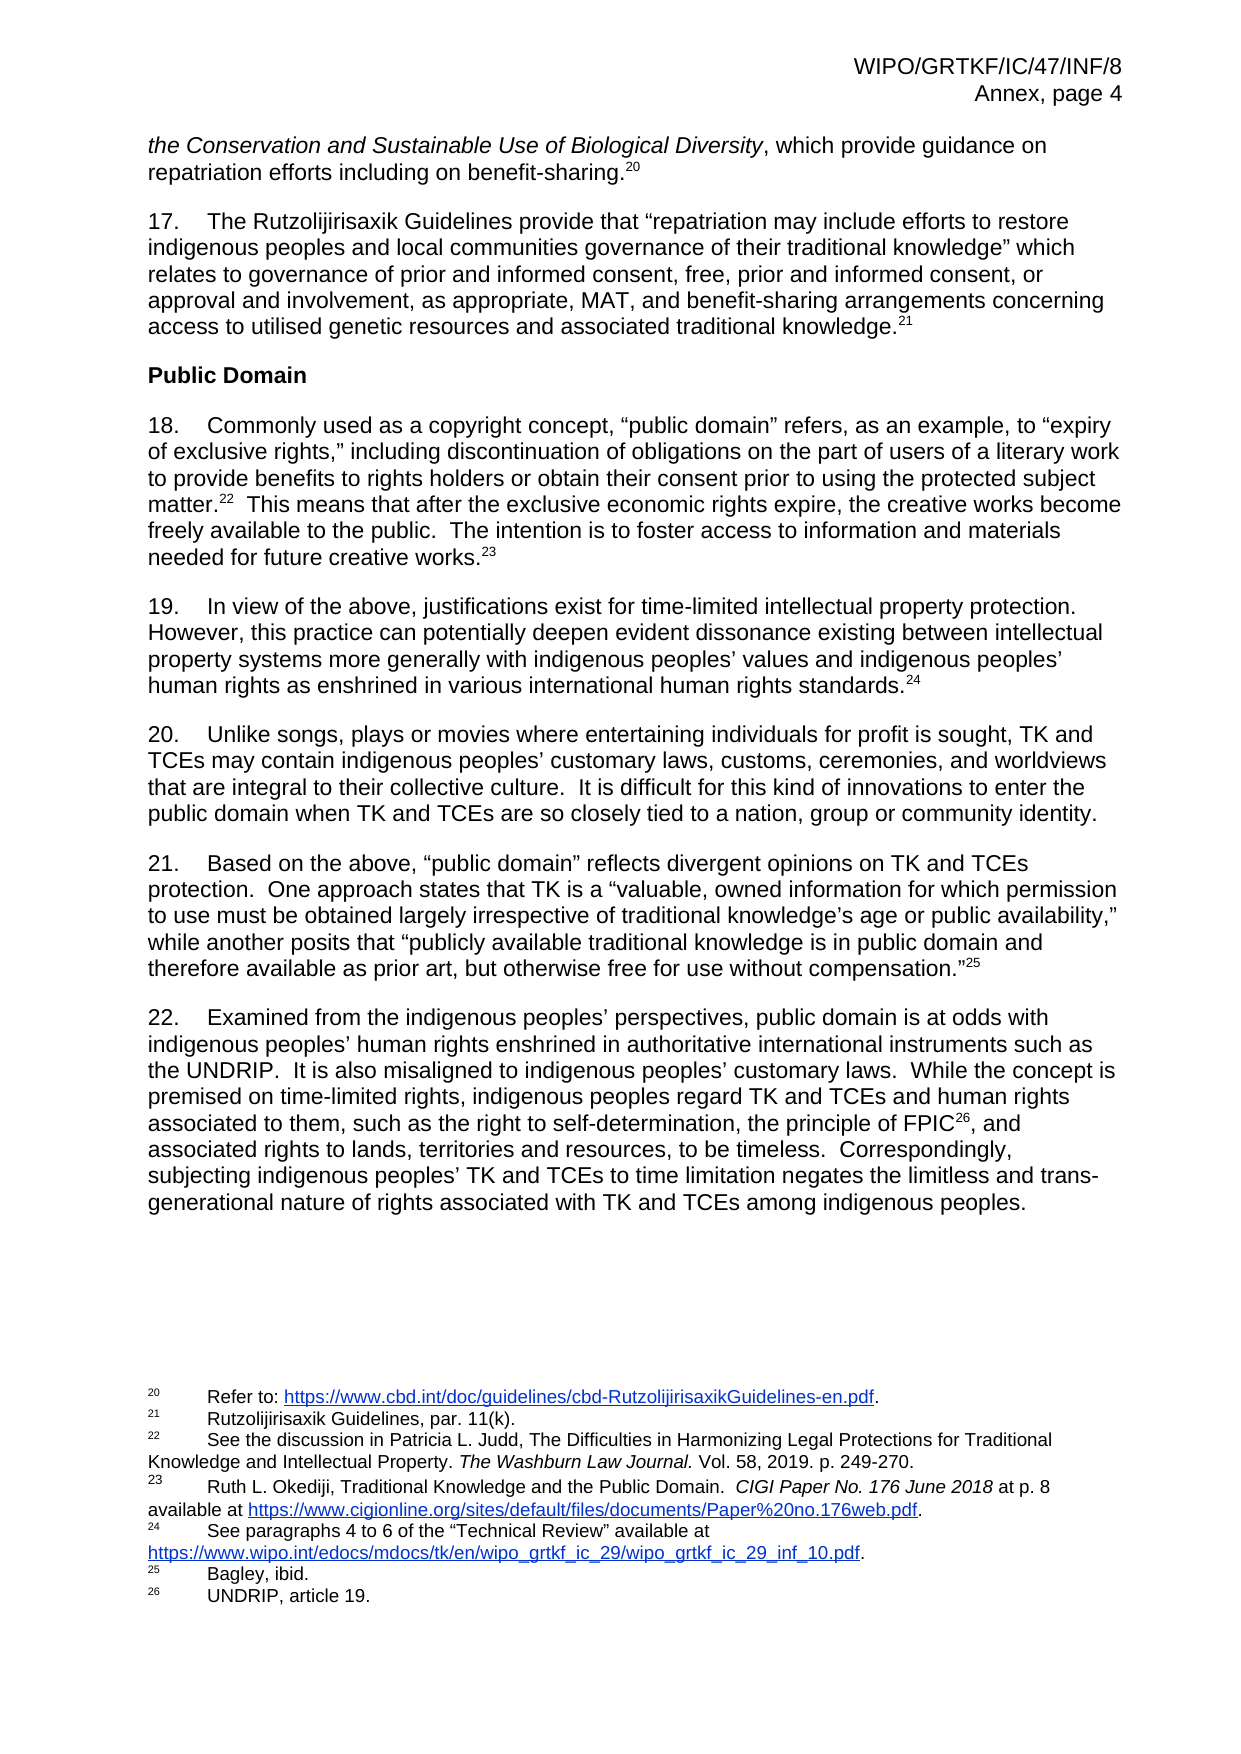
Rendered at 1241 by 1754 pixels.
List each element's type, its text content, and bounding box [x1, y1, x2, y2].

text The Rutzolijirisaxik Guidelines provide that “repatriation may include efforts to restore indigenous peoples and local communities governance of their traditional knowledge” which relates to governance of prior and informed consent, free, prior and informed consent, or approval and involvement, as appropriate, MAT, and benefit-sharing arrangements concerning access to utilised genetic resources and associated traditional knowledge. [148, 208, 1122, 339]
text Of some relevance to restitution are the Convention of Biological Diversity (CBD) Rutzolijirisaxik Voluntary Guidelines for the Repatriation of Traditional Knowledge Relevant for the Conservation and Sustainable Use of Biological Diversity, which provide guidance on repatriation efforts including on benefit-sharing. [148, 132, 1122, 185]
text Based on the above, “public domain” reflects divergent opinions on TK and TCEs protection. One approach states that TK is a “valuable, owned information for which permission to use must be obtained largely irrespective of traditional knowledge’s age or public availability,” while another posits that “publicly available traditional knowledge is in public domain and therefore available as prior art, but otherwise free for use without compensation.” [148, 849, 1122, 981]
text Unlike songs, plays or movies where entertaining individuals for profit is sought, TK and TCEs may contain indigenous peoples’ customary laws, customs, ceremonies, and worldviews that are integral to their collective culture. It is difficult for this kind of innovations to enter the public domain when TK and TCEs are so closely tied to a nation, group or community identity. [148, 721, 1122, 827]
text Examined from the indigenous peoples’ perspectives, public domain is at odds with indigenous peoples’ human rights enshrined in authoritative international instruments such as the UNDRIP. It is also misaligned to indigenous peoples’ customary laws. While the concept is premised on time-limited rights, indigenous peoples regard TK and TCEs and human rights associated to them, such as the right to self-determination, the principle of FPIC, and associated rights to lands, territories and resources, to be timeless. Correspondingly, subjecting indigenous peoples’ TK and TCEs to time limitation negates the limitless and trans-generational nature of rights associated with TK and TCEs among indigenous peoples. [148, 1004, 1122, 1215]
text In view of the above, justifications exist for time-limited intellectual property protection. However, this practice can potentially deepen evident dissonance existing between intellectual property systems more generally with indigenous peoples’ values and indigenous peoples’ human rights as enshrined in various international human rights standards. [148, 593, 1122, 698]
text Commonly used as a copyright concept, “public domain” refers, as an example, to “expiry of exclusive rights,” including discontinuation of obligations on the part of users of a literary work to provide benefits to rights holders or obtain their consent prior to using the protected subject matter. This means that after the exclusive economic rights expire, the creative works become freely available to the public. The intention is to foster access to information and materials needed for future creative works. [148, 412, 1122, 570]
text Public Domain [148, 362, 1122, 389]
